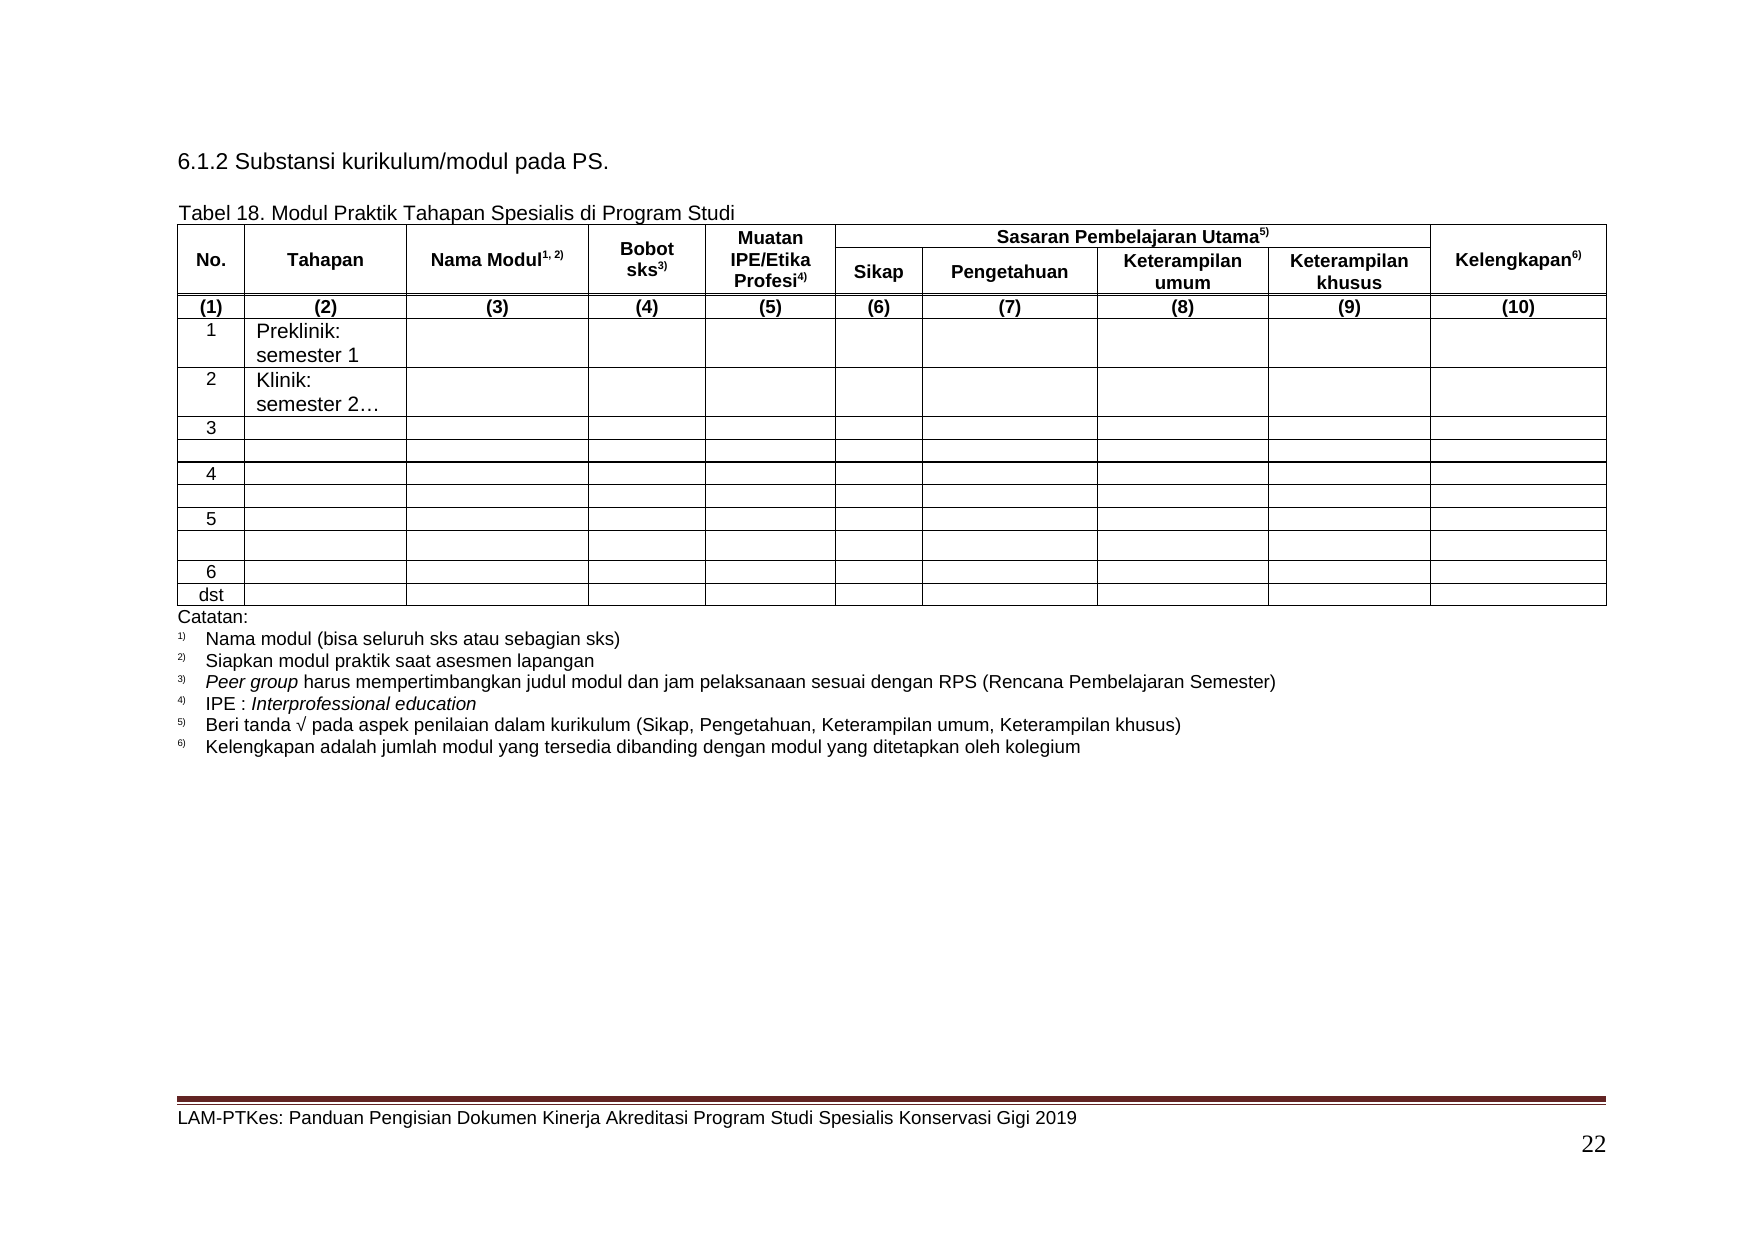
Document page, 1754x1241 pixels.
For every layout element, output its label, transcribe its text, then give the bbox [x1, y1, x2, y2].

table_cell [923, 463, 1097, 484]
table_cell (9) [1269, 296, 1430, 318]
table_cell [1098, 463, 1268, 484]
table_cell 2 [178, 368, 244, 416]
table_cell [178, 531, 244, 560]
table_cell [1098, 508, 1268, 530]
table_cell 3 [178, 417, 244, 439]
text 6.1.2 Substansi kurikulum/modul pada PS. [177, 148, 1606, 174]
table_cell (1) [178, 296, 244, 318]
table_cell [923, 440, 1097, 461]
table_header No. [178, 225, 244, 293]
list Siapkan modul praktik saat asesmen lapangan [177, 649, 1606, 671]
table_cell (6) [836, 296, 922, 318]
table_cell [1269, 531, 1430, 560]
table_cell [1269, 463, 1430, 484]
table_cell [706, 508, 835, 530]
table_cell [836, 417, 922, 439]
table_cell [407, 417, 588, 439]
table_cell (5) [706, 296, 835, 318]
table_cell [706, 368, 835, 416]
table_cell (7) [923, 296, 1097, 318]
table_cell [178, 440, 244, 461]
table_cell [923, 417, 1097, 439]
table_cell 4 [178, 463, 244, 484]
table_header Kelengkapan6) [1431, 225, 1606, 293]
table_cell [1269, 368, 1430, 416]
table_cell [923, 531, 1097, 560]
table_cell [407, 368, 588, 416]
table_cell [836, 508, 922, 530]
text Catatan: [177, 606, 1606, 628]
table_cell [706, 440, 835, 461]
table_cell [923, 319, 1097, 367]
table_cell [245, 440, 406, 461]
table_cell 6 [178, 561, 244, 582]
table_cell [245, 584, 406, 605]
list Nama modul (bisa seluruh sks atau sebagian sks) [177, 628, 1606, 649]
table_cell [923, 508, 1097, 530]
table_cell Sikap [836, 248, 922, 293]
table_cell [1431, 463, 1606, 484]
table_cell [1431, 561, 1606, 582]
table_cell [1098, 531, 1268, 560]
table_cell [1269, 485, 1430, 507]
table_cell [407, 508, 588, 530]
table_cell [1431, 319, 1606, 367]
table_cell [407, 485, 588, 507]
table_cell [245, 561, 406, 582]
table_cell [1269, 561, 1430, 582]
table_header Bobot sks3) [589, 225, 705, 293]
table_cell (10) [1431, 296, 1606, 318]
list Kelengkapan adalah jumlah modul yang tersedia dibanding dengan modul yang ditetapkan oleh kolegium [177, 736, 1606, 757]
table_cell (4) [589, 296, 705, 318]
table_cell [407, 561, 588, 582]
table_cell [245, 417, 406, 439]
table_cell [706, 463, 835, 484]
table_cell [589, 584, 705, 605]
table_cell [1269, 584, 1430, 605]
table_cell [1098, 584, 1268, 605]
table_cell [178, 485, 244, 507]
table_cell [589, 319, 705, 367]
table_cell [589, 561, 705, 582]
table_cell [1098, 417, 1268, 439]
table_cell [706, 417, 835, 439]
table_header Nama Modul1, 2) [407, 225, 588, 293]
table_cell (2) [245, 296, 406, 318]
table_cell [1269, 440, 1430, 461]
table_cell [407, 584, 588, 605]
table_cell [589, 508, 705, 530]
table_cell [589, 440, 705, 461]
table_cell [836, 463, 922, 484]
table_header Muatan IPE/Etika Profesi4) [706, 225, 835, 293]
table_cell [1098, 561, 1268, 582]
list Beri tanda √ pada aspek penilaian dalam kurikulum (Sikap, Pengetahuan, Keterampilan umum, Keterampilan khusus) [177, 714, 1606, 736]
table_cell [836, 584, 922, 605]
table_cell [1098, 485, 1268, 507]
table_cell [589, 485, 705, 507]
table_cell [407, 440, 588, 461]
table_cell (3) [407, 296, 588, 318]
table_cell [706, 531, 835, 560]
list IPE : Interprofessional education [177, 693, 1606, 714]
table_header Sasaran Pembelajaran Utama5) [836, 225, 1430, 247]
table_cell [923, 561, 1097, 582]
table_cell [1269, 508, 1430, 530]
table_cell [245, 531, 406, 560]
table_cell [836, 368, 922, 416]
table_cell [589, 417, 705, 439]
table_cell Klinik: semester 2… [245, 368, 406, 416]
table_cell [407, 531, 588, 560]
table_cell [1269, 319, 1430, 367]
table_cell [245, 508, 406, 530]
table_cell [706, 319, 835, 367]
table_cell [706, 485, 835, 507]
table_cell [836, 440, 922, 461]
table_cell [706, 561, 835, 582]
table_cell 1 [178, 319, 244, 367]
table_cell [589, 531, 705, 560]
table_cell [1098, 440, 1268, 461]
table_cell [245, 463, 406, 484]
table_cell [706, 584, 835, 605]
table_cell [836, 319, 922, 367]
table_cell [923, 584, 1097, 605]
table_cell Keterampilan khusus [1269, 248, 1430, 293]
table_cell [1098, 368, 1268, 416]
table_cell [1431, 417, 1606, 439]
table_cell [1431, 368, 1606, 416]
table_cell [1431, 440, 1606, 461]
table_cell 5 [178, 508, 244, 530]
table_cell [407, 319, 588, 367]
table_cell [836, 531, 922, 560]
table_cell Pengetahuan [923, 248, 1097, 293]
table_cell Preklinik: semester 1 [245, 319, 406, 367]
table_cell [836, 561, 922, 582]
table_cell [589, 463, 705, 484]
table_cell [589, 368, 705, 416]
text Tabel 18. Modul Praktik Tahapan Spesialis di Program Studi [178, 200, 1606, 224]
table_cell [407, 463, 588, 484]
table_cell [923, 368, 1097, 416]
list Peer group harus mempertimbangkan judul modul dan jam pelaksanaan sesuai dengan RPS (Rencana Pembelajaran Semester) [177, 671, 1606, 693]
table_cell Keterampilan umum [1098, 248, 1268, 293]
table_cell [923, 485, 1097, 507]
table_cell [1431, 531, 1606, 560]
table_cell [836, 485, 922, 507]
table_cell [245, 485, 406, 507]
table_cell [1431, 485, 1606, 507]
table_cell [1431, 508, 1606, 530]
table_cell dst [178, 584, 244, 605]
table_cell (8) [1098, 296, 1268, 318]
table_cell [1431, 584, 1606, 605]
table_header Tahapan [245, 225, 406, 293]
table_cell [1098, 319, 1268, 367]
table_cell [1269, 417, 1430, 439]
